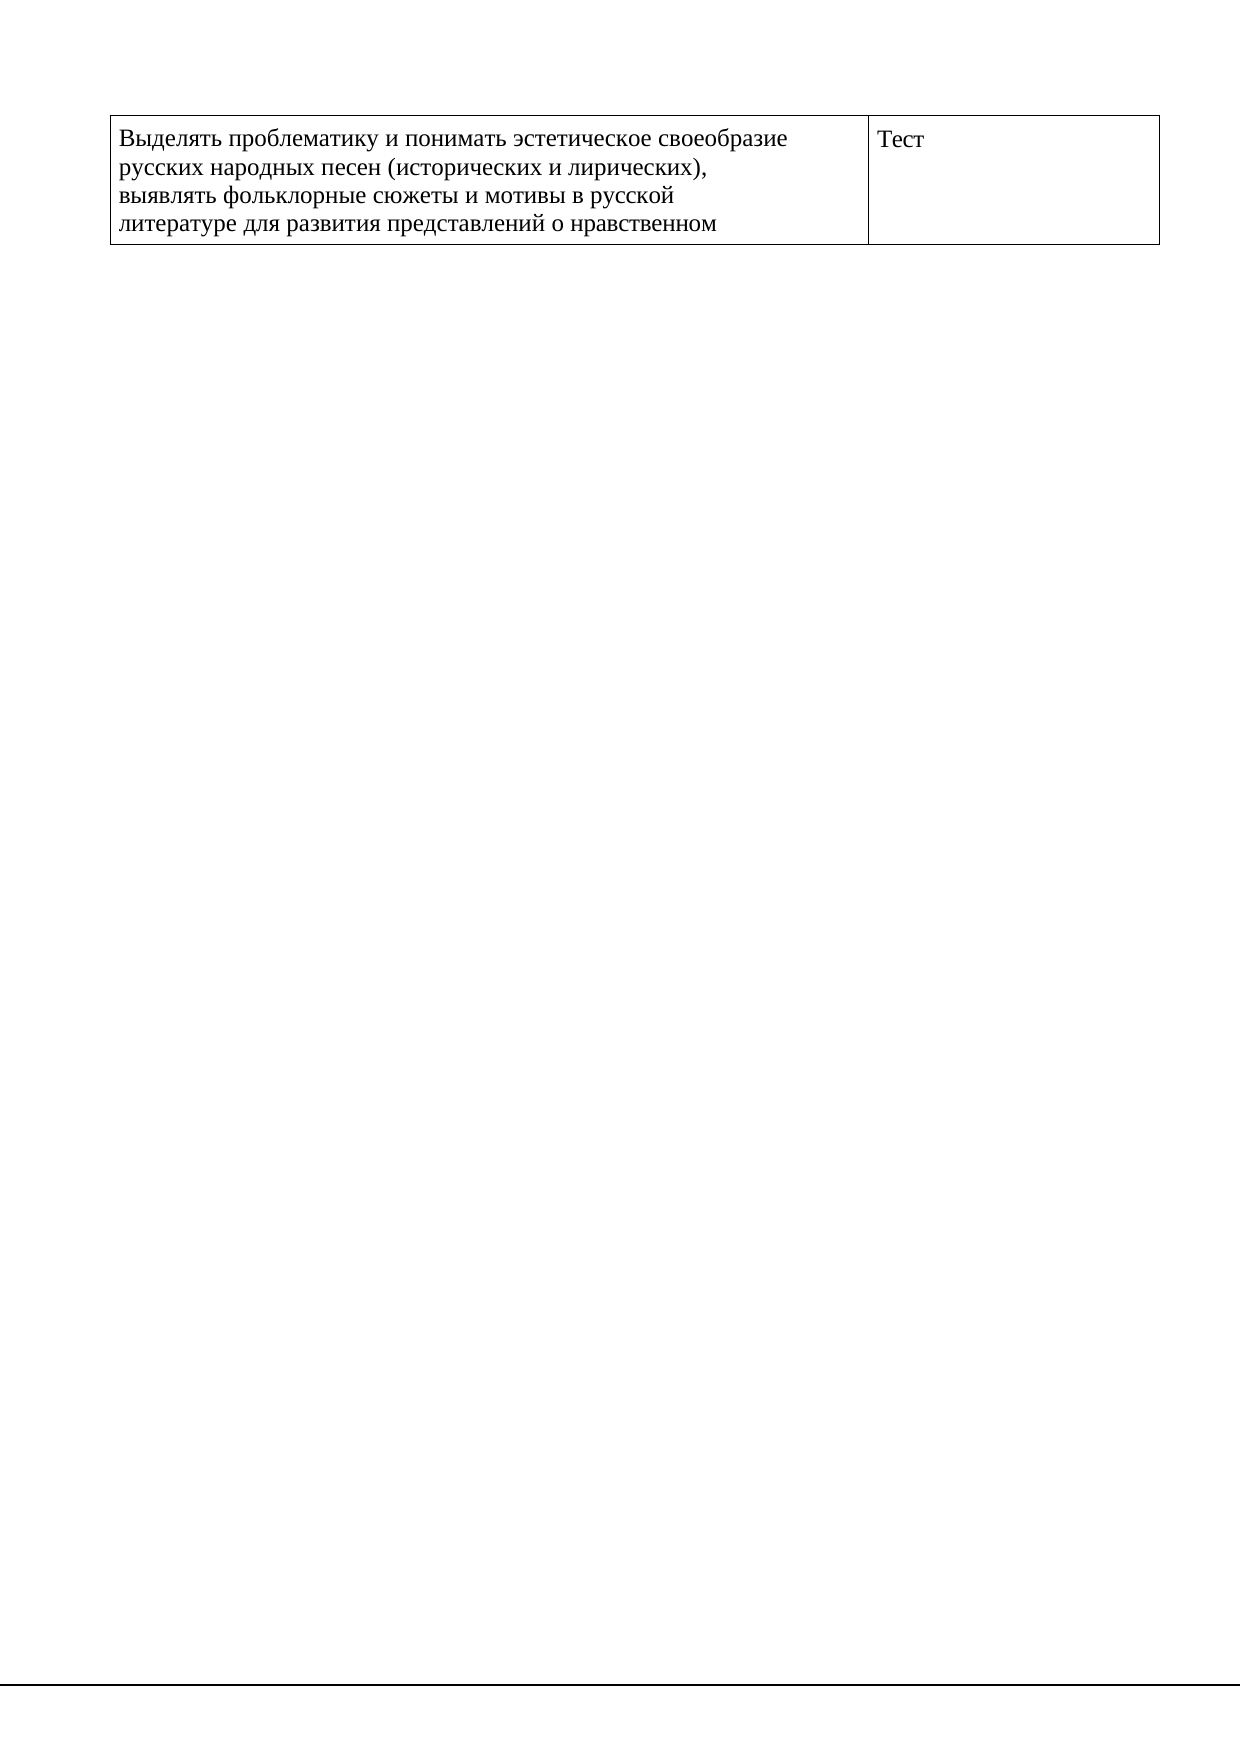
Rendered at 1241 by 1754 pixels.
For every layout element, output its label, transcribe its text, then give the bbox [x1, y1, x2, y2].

table_cell Выделять проблематику и понимать эстетическое своеобразие русских народных песен (исторических и лирических), выявлять фольклорные сюжеты и мотивы в русской литературе для развития представлений о нравственном [111, 116, 868, 244]
table_cell Тест [869, 116, 1159, 244]
